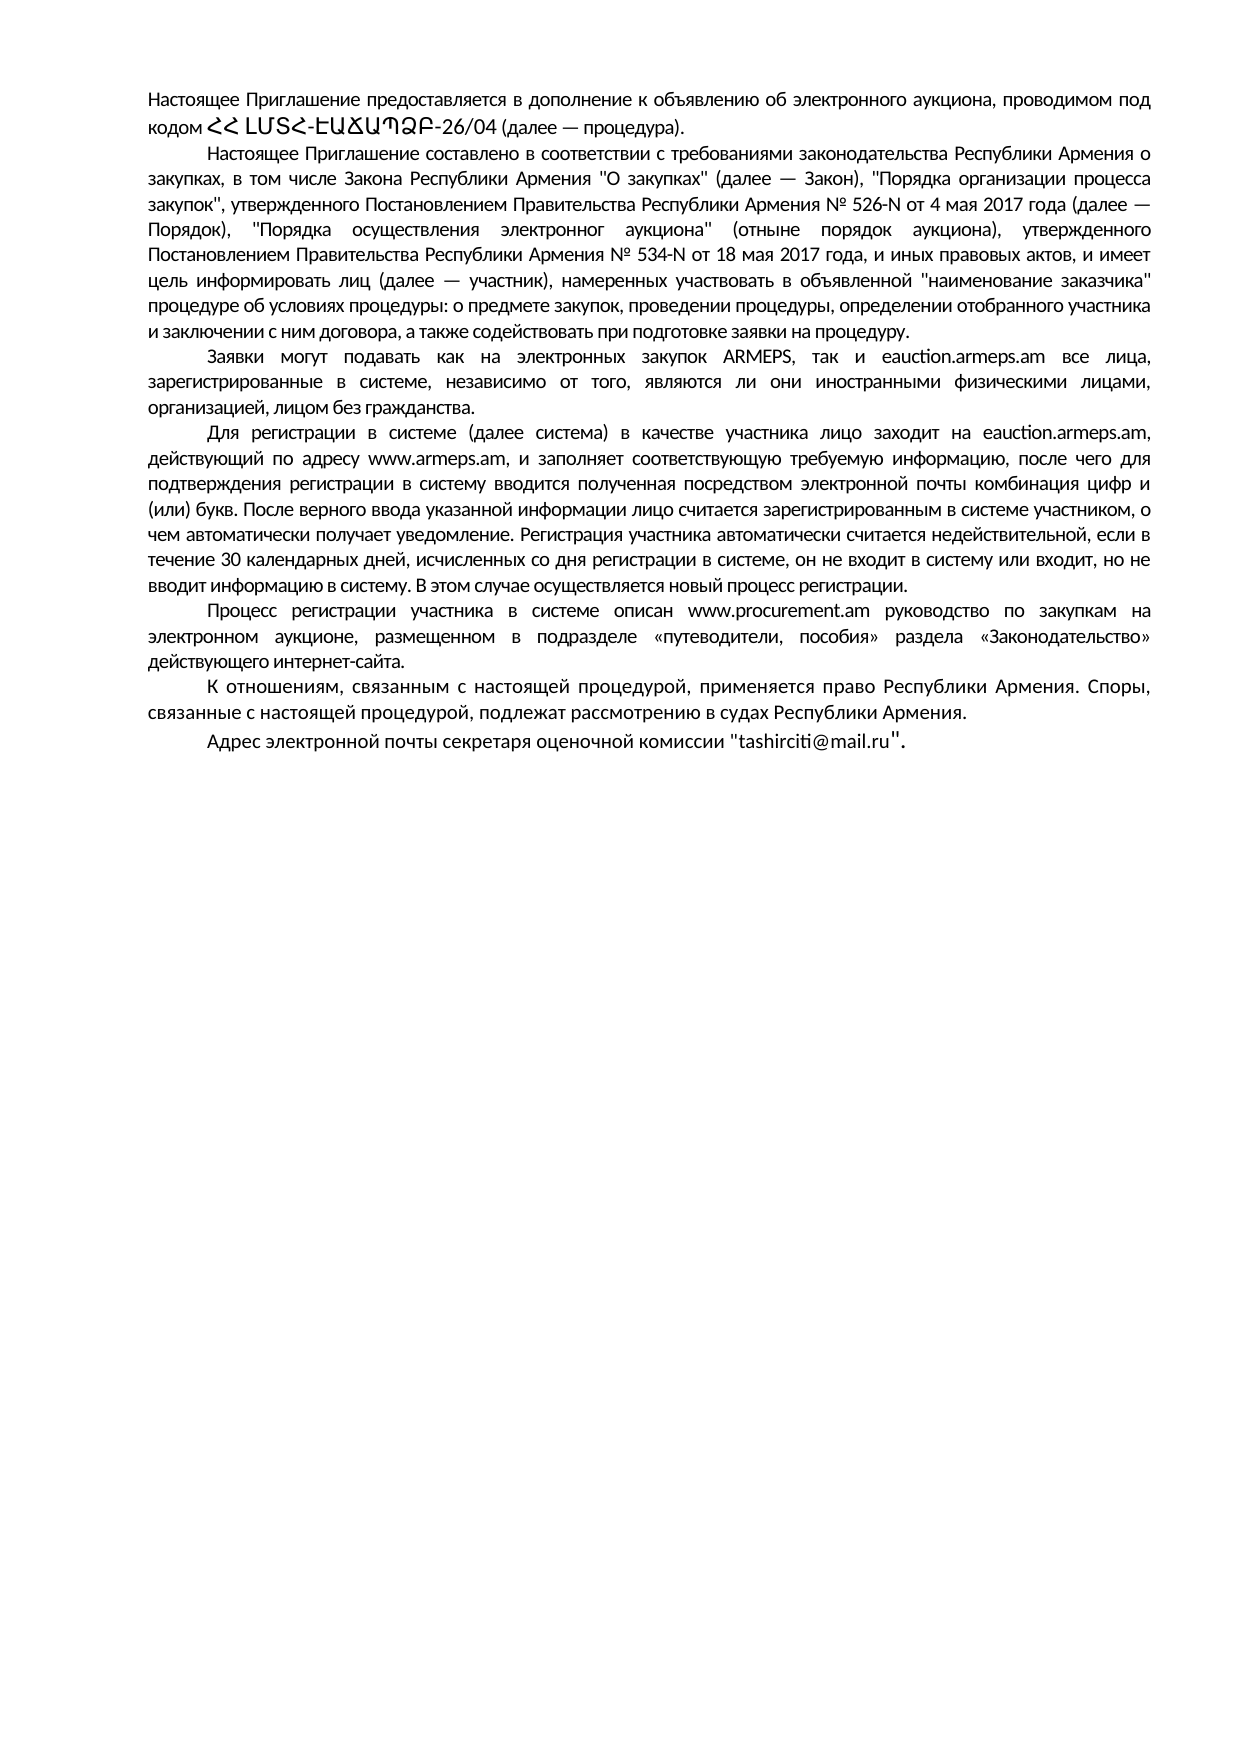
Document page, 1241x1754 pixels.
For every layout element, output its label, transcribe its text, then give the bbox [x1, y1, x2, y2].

text Адрес электронной почты секретаря оценочной комиссии "tashirciti@mail.ru". [148, 724, 1152, 755]
text К отношениям, связанным с настоящей процедурой, применяется право Республики Армения. Споры, связанные с настоящей процедурой, подлежат рассмотрению в судах Республики Армения. [148, 674, 1152, 724]
text Заявки могут подавать как на электронных закупок ARMEPS, так и eauction.armeps.am все лица, зарегистрированные в системе, независимо от того, являются ли они иностранными физическими лицами, организацией, лицом без гражданства. [148, 343, 1152, 419]
text Настоящее Приглашение предоставляется в дополнение к объявлению об электронного аукциона, проводимом под кодом ՀՀ ԼՄՏՀ-ԷԱՃԱՊՁԲ-26/04 (далее — процедура). [148, 86, 1152, 140]
text Процесс регистрации участника в системе описан www.procurement.am руководство по закупкам на электронном аукционе, размещенном в подразделе «путеводители, пособия» раздела «Законодательство» действующего интернет-сайта. [148, 597, 1152, 674]
text Настоящее Приглашение составлено в соответствии с требованиями законодательства Республики Армения о закупках, в том числе Закона Республики Армения "О закупках" (далее — Закон), "Порядка организации процесса закупок", утвержденного Постановлением Правительства Республики Армения № 526-N от 4 мая 2017 года (далее — Порядок), "Порядка осуществления электронног аукциона" (отныне порядок аукциона), утвержденного Постановлением Правительства Республики Армения № 534-N от 18 мая 2017 года, и иных правовых актов, и имеет цель информировать лиц (далее — участник), намеренных участвовать в объявленной "наименование заказчика" процедуре об условиях процедуры: о предмете закупок, проведении процедуры, определении отобранного участника и заключении с ним договора, а также содействовать при подготовке заявки на процедуру. [148, 140, 1152, 343]
text Для регистрации в системе (далее система) в качестве участника лицо заходит на eauction.armeps.am, действующий по адресу www.armeps.am, и заполняет соответствующую требуемую информацию, после чего для подтверждения регистрации в систему вводится полученная посредством электронной почты комбинация цифр и (или) букв. После верного ввода указанной информации лицо считается зарегистрированным в системе участником, о чем автоматически получает уведомление. Регистрация участника автоматически считается недействительной, если в течение 30 календарных дней, исчисленных со дня регистрации в системе, он не входит в систему или входит, но не вводит информацию в систему. В этом случае осуществляется новый процесс регистрации. [148, 419, 1152, 597]
